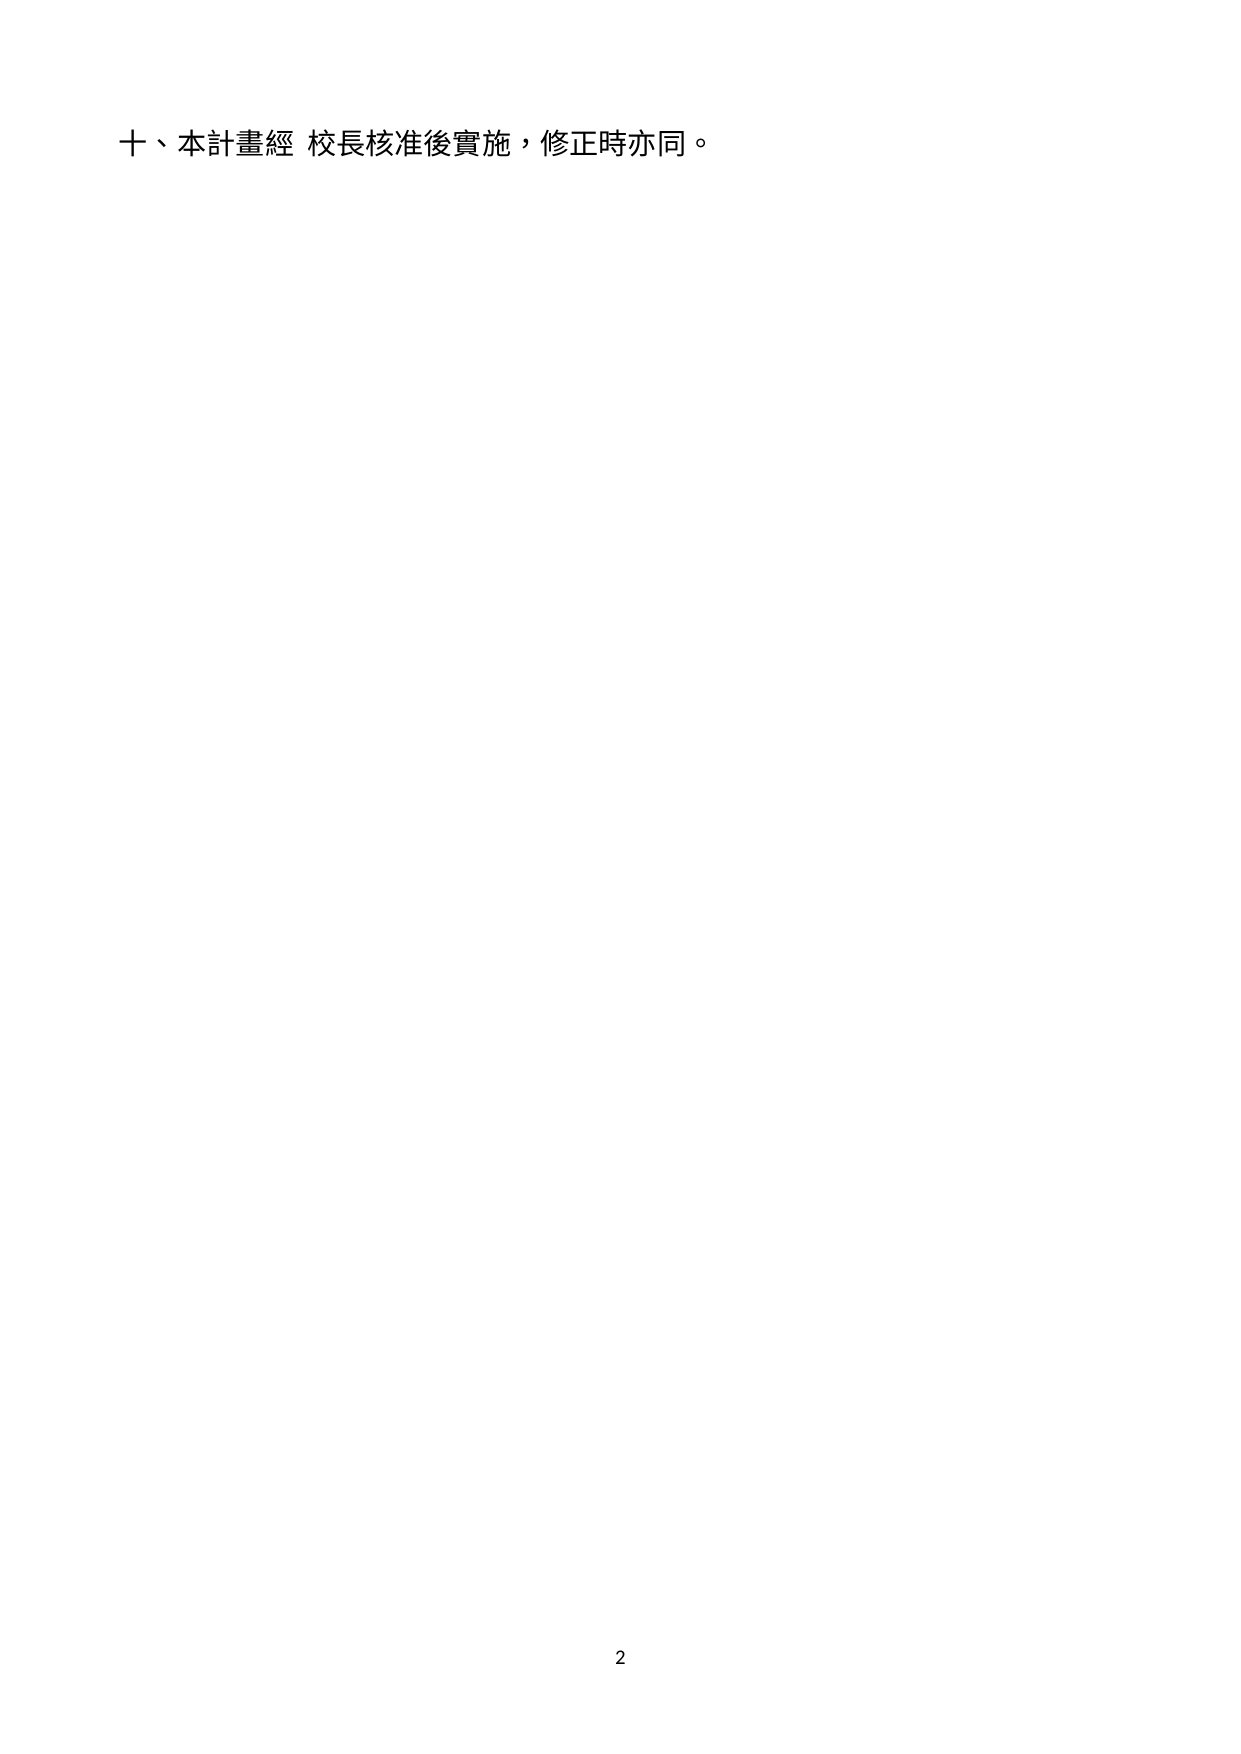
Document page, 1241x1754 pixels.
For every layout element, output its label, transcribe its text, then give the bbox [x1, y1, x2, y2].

list 本計畫經 校長核准後實施，修正時亦同。 [118, 118, 1122, 164]
